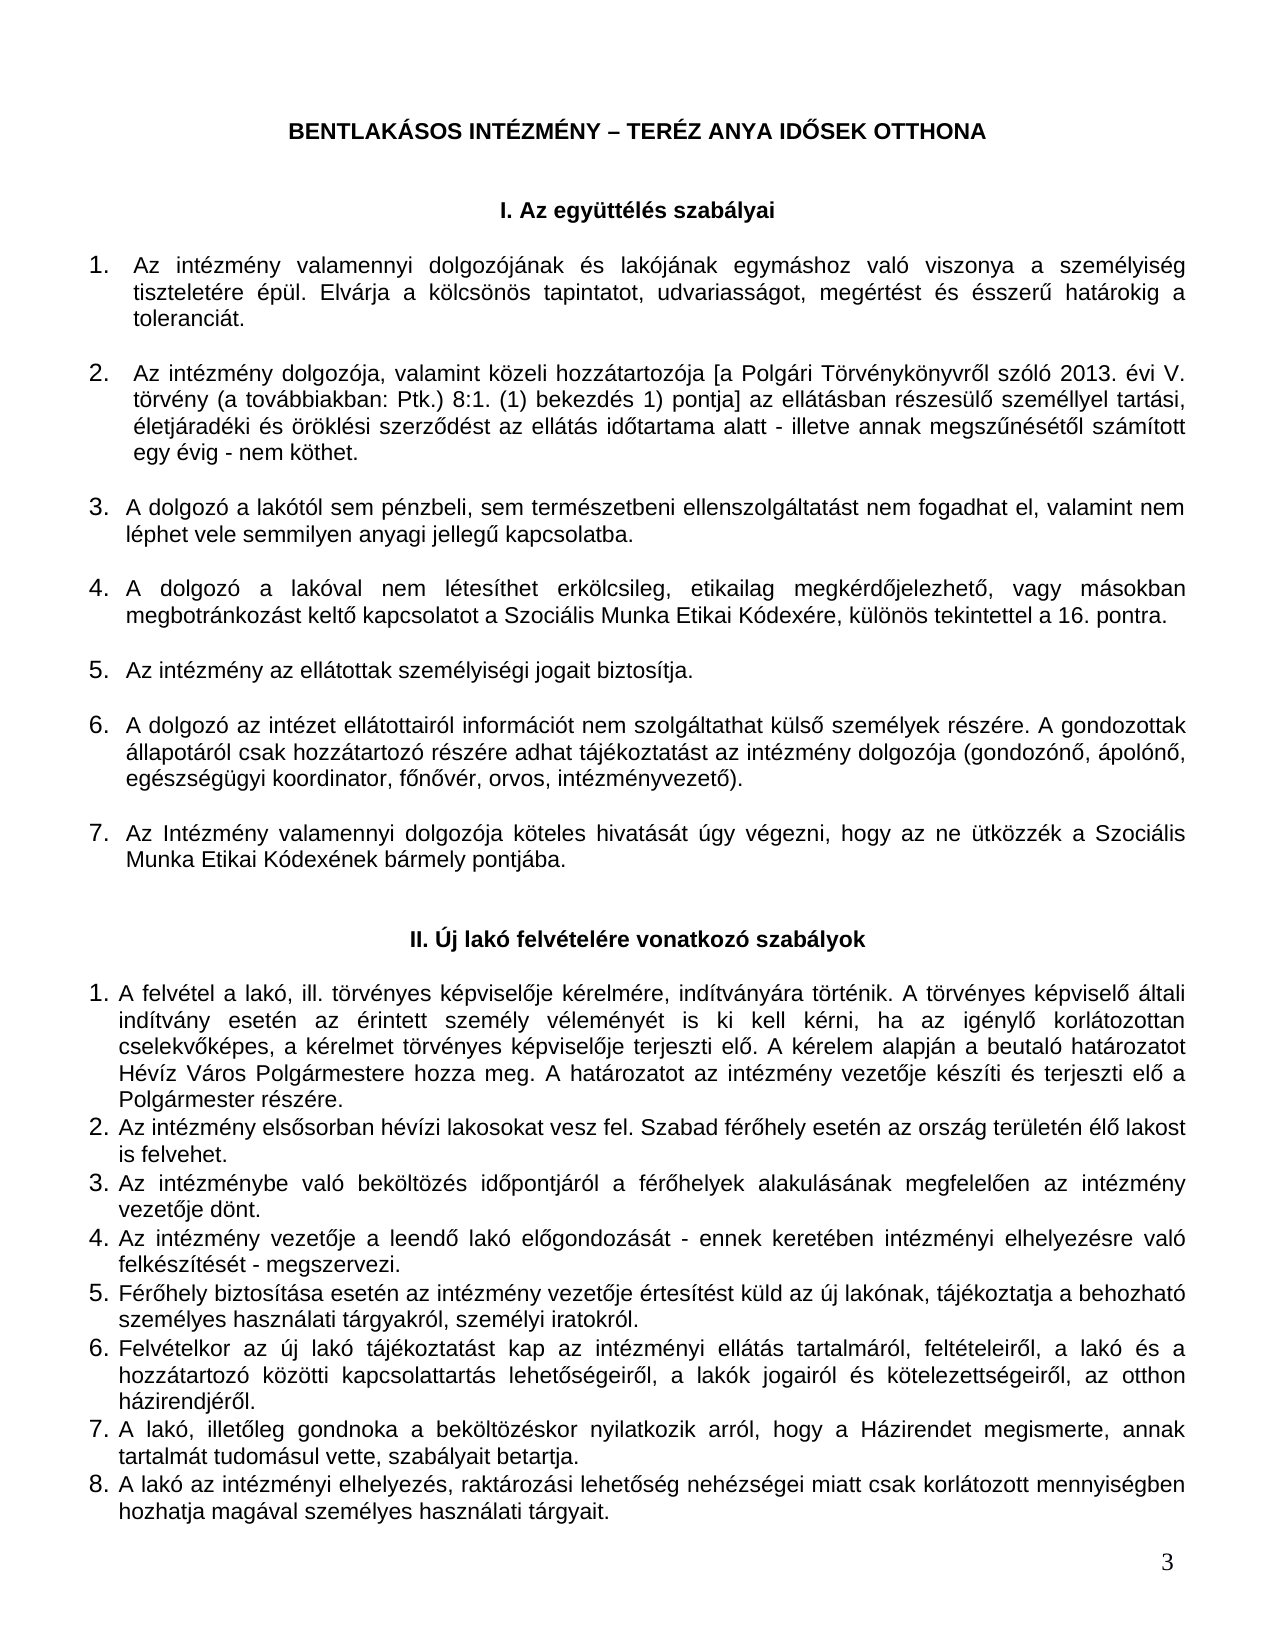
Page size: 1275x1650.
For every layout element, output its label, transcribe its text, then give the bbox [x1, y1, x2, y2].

list A dolgozó a lakótól sem pénzbeli, sem természetbeni ellenszolgáltatást nem fogadhat el, valamint nem léphet vele semmilyen anyagi jellegű kapcsolatba. [89, 492, 1186, 547]
list Felvételkor az új lakó tájékoztatást kap az intézményi ellátás tartalmáról, feltételeiről, a lakó és a hozzátartozó közötti kapcsolattartás lehetőségeiről, a lakók jogairól és kötelezettségeiről, az otthon házirendjéről. [89, 1333, 1186, 1414]
list A felvétel a lakó, ill. törvényes képviselője kérelmére, indítványára történik. A törvényes képviselő általi indítvány esetén az érintett személy véleményét is ki kell kérni, ha az igénylő korlátozottan cselekvőképes, a kérelmet törvényes képviselője terjeszti elő. A kérelem alapján a beutaló határozatot Hévíz Város Polgármestere hozza meg. A határozatot az intézmény vezetője készíti és terjeszti elő a Polgármester részére. [89, 978, 1186, 1112]
list A lakó az intézményi elhelyezés, raktározási lehetőség nehézségei miatt csak korlátozott mennyiségben hozhatja magával személyes használati tárgyait. [89, 1469, 1186, 1524]
list A dolgozó a lakóval nem létesíthet erkölcsileg, etikailag megkérdőjelezhető, vagy másokban megbotránkozást keltő kapcsolatot a Szociális Munka Etikai Kódexére, különös tekintettel a 16. pontra. [89, 573, 1186, 628]
text BENTLAKÁSOS INTÉZMÉNY – TERÉZ ANYA IDŐSEK OTTHONA [89, 118, 1186, 144]
list A lakó, illetőleg gondnoka a beköltözéskor nyilatkozik arról, hogy a Házirendet megismerte, annak tartalmát tudomásul vette, szabályait betartja. [89, 1414, 1186, 1469]
list Az intézmény az ellátottak személyiségi jogait biztosítja. [89, 655, 1186, 683]
list Az intézmény vezetője a leendő lakó előgondozását - ennek keretében intézményi elhelyezésre való felkészítését - megszervezi. [89, 1223, 1186, 1278]
list A dolgozó az intézet ellátottairól információt nem szolgáltathat külső személyek részére. A gondozottak állapotáról csak hozzátartozó részére adhat tájékoztatást az intézmény dolgozója (gondozónő, ápolónő, egészségügyi koordinator, főnővér, orvos, intézményvezető). [89, 710, 1186, 791]
list Az intézménybe való beköltözés időpontjáról a férőhelyek alakulásának megfelelően az intézmény vezetője dönt. [89, 1167, 1186, 1223]
text I. Az együttélés szabályai [89, 197, 1186, 223]
list Az Intézmény valamennyi dolgozója köteles hivatását úgy végezni, hogy az ne ütközzék a Szociális Munka Etikai Kódexének bármely pontjába. [89, 818, 1186, 873]
list Az intézmény valamennyi dolgozójának és lakójának egymáshoz való viszonya a személyiség tiszteletére épül. Elvárja a kölcsönös tapintatot, udvariasságot, megértést és ésszerű határokig a toleranciát. [89, 250, 1186, 331]
text II. Új lakó felvételére vonatkozó szabályok [89, 926, 1186, 952]
list Férőhely biztosítása esetén az intézmény vezetője értesítést küld az új lakónak, tájékoztatja a behozható személyes használati tárgyakról, személyi iratokról. [89, 1278, 1186, 1333]
list Az intézmény dolgozója, valamint közeli hozzátartozója [a Polgári Törvénykönyvről szóló 2013. évi V. törvény (a továbbiakban: Ptk.) 8:1. (1) bekezdés 1) pontja] az ellátásban részesülő személlyel tartási, életjáradéki és öröklési szerződést az ellátás időtartama alatt - illetve annak megszűnésétől számított egy évig - nem köthet. [89, 358, 1186, 466]
list Az intézmény elsősorban hévízi lakosokat vesz fel. Szabad férőhely esetén az ország területén élő lakost is felvehet. [89, 1112, 1186, 1167]
